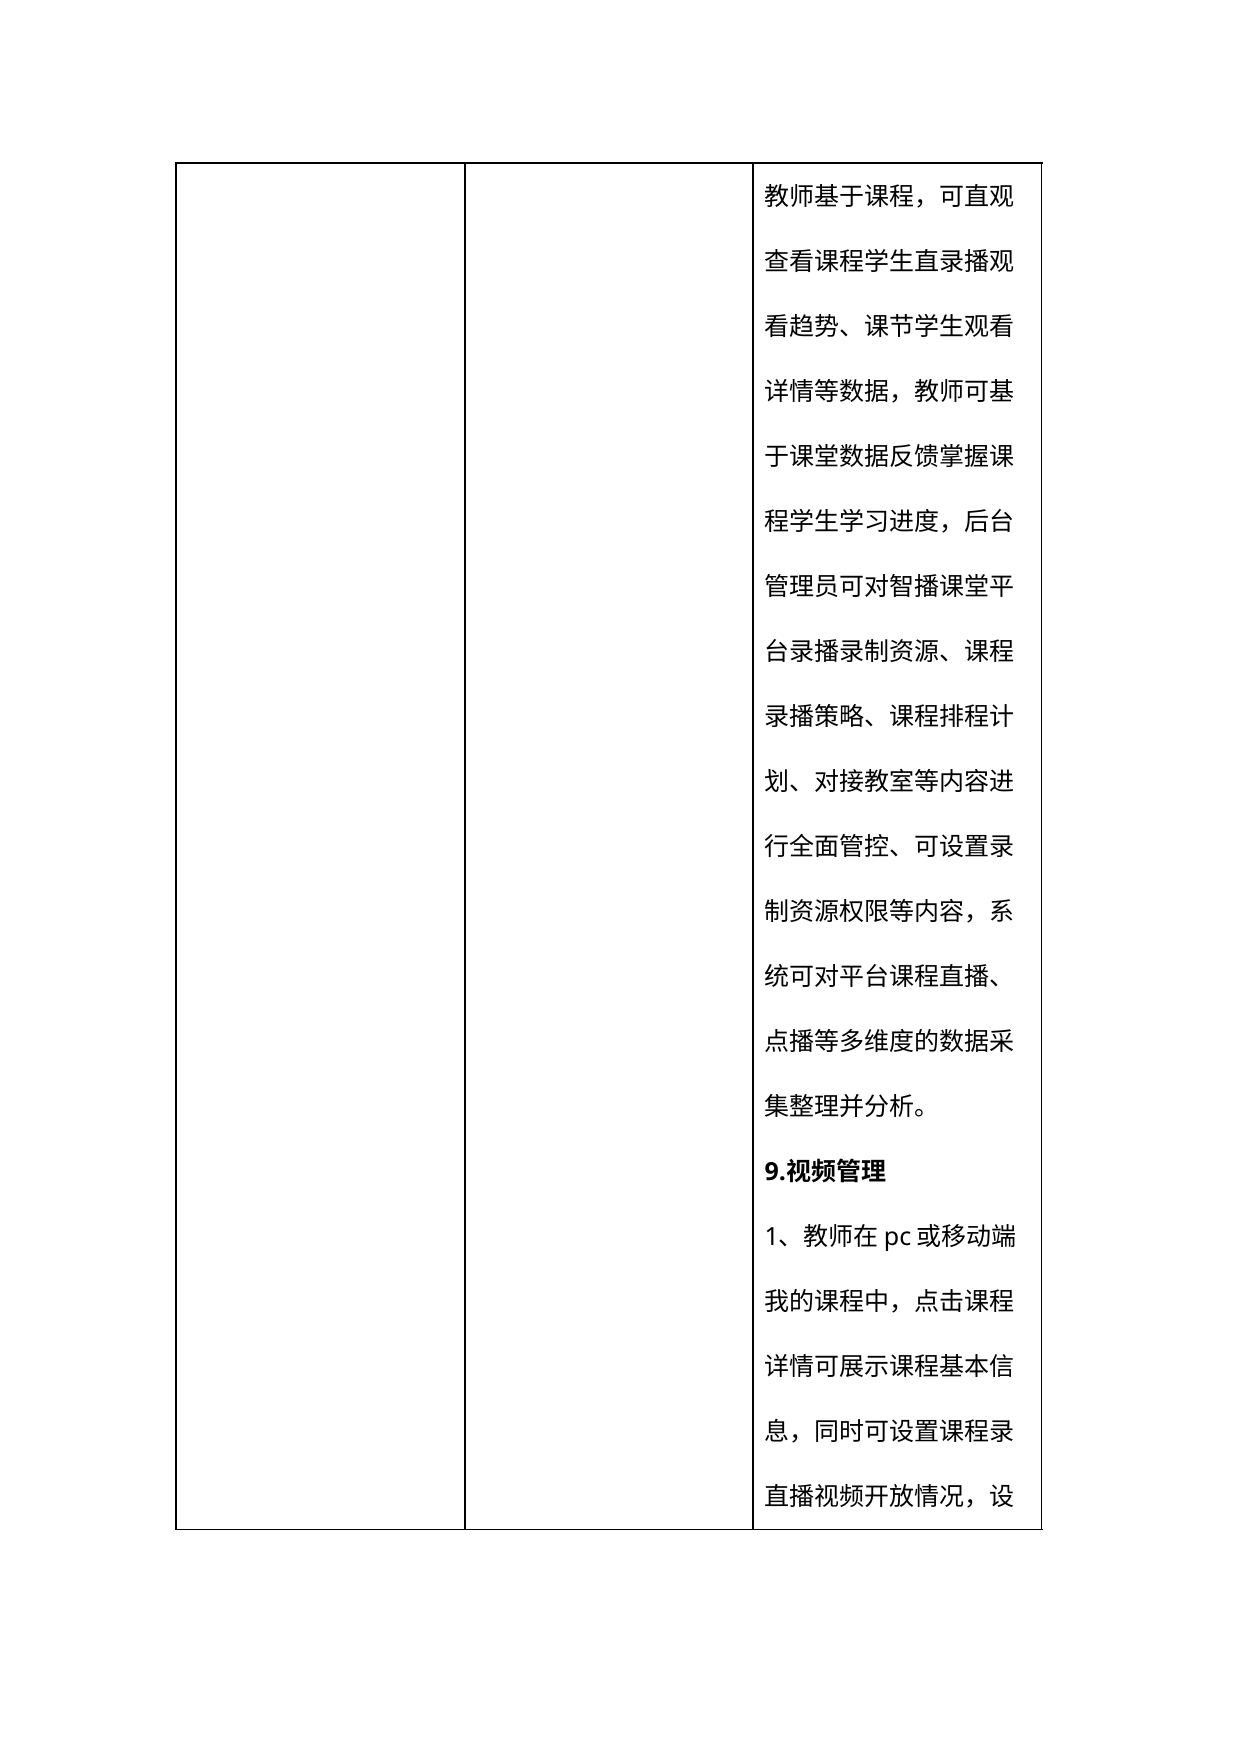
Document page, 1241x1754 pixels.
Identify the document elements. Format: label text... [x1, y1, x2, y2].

table_cell [466, 164, 752, 1528]
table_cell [754, 164, 1041, 1528]
table_cell 2 [177, 164, 464, 1528]
